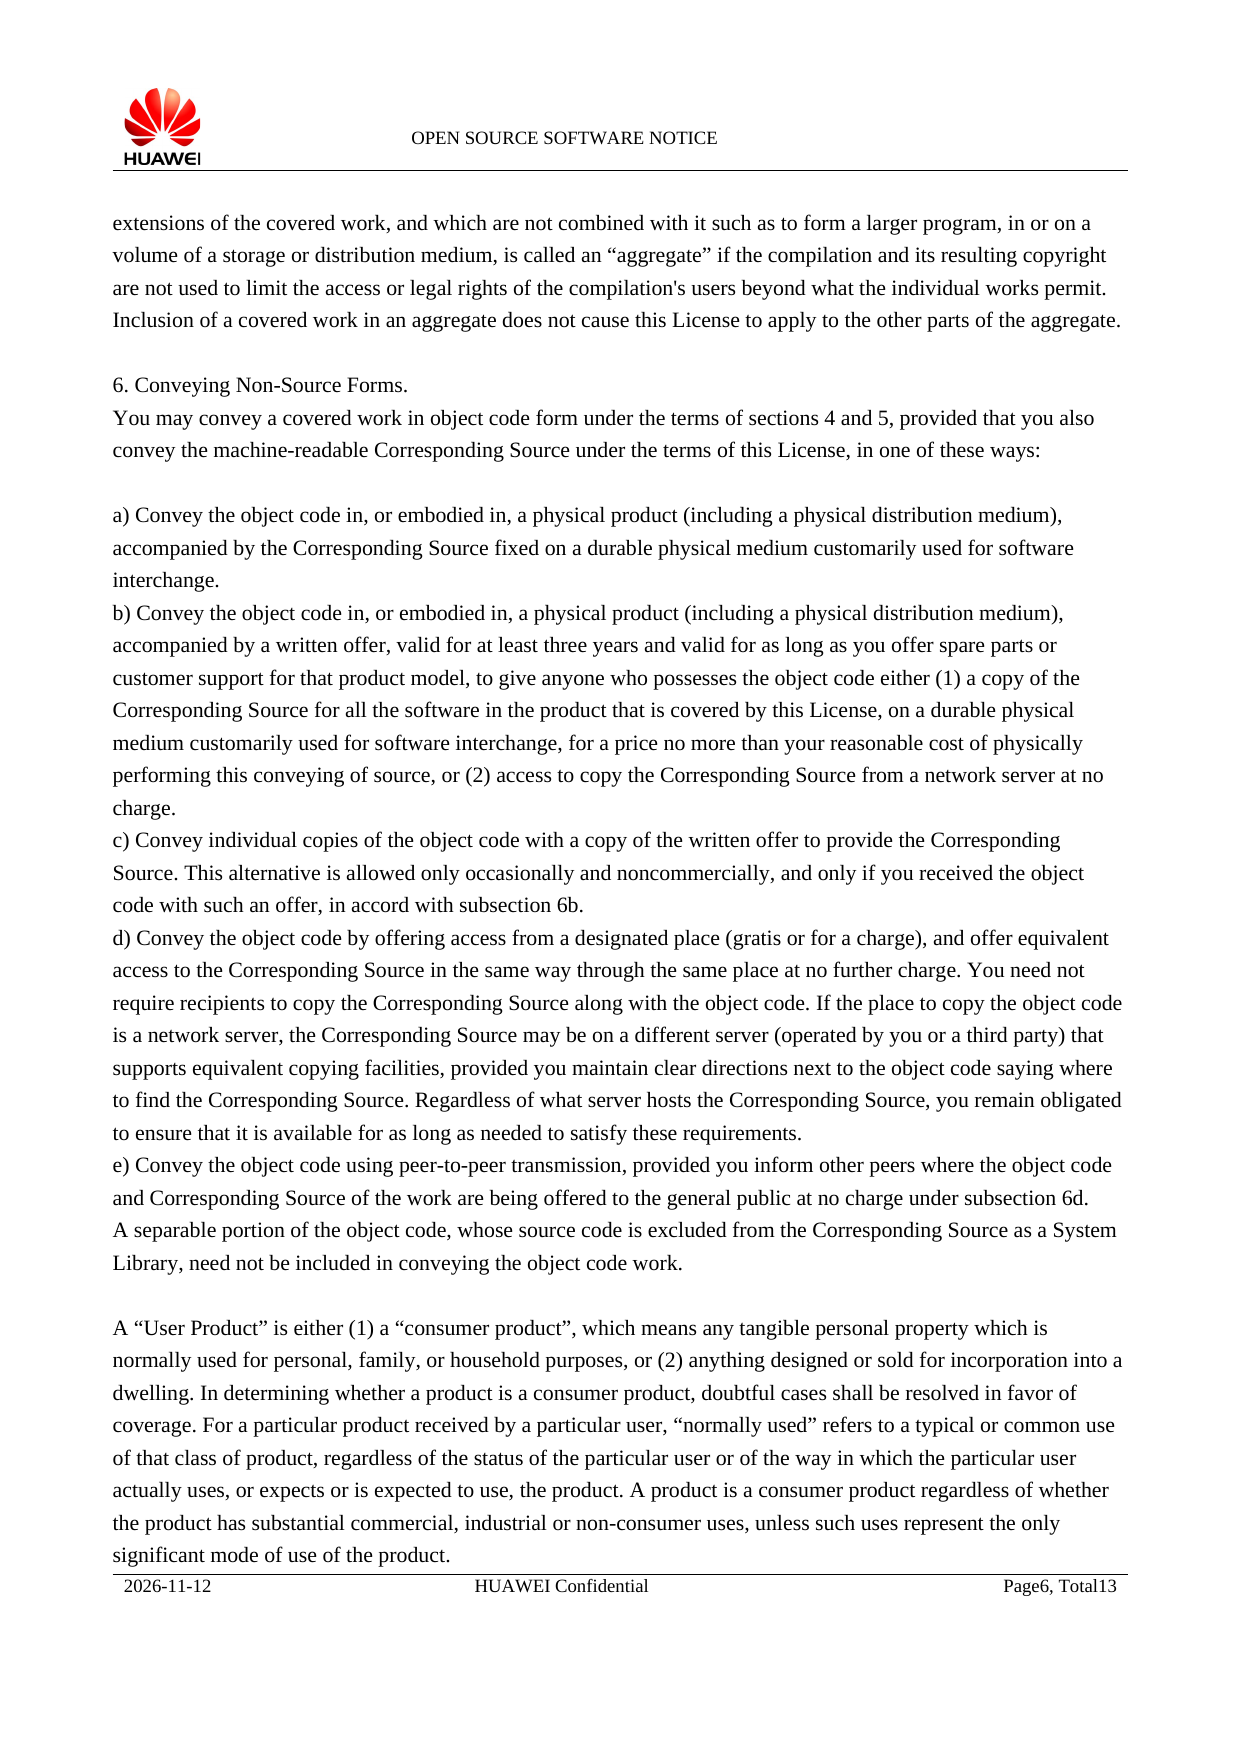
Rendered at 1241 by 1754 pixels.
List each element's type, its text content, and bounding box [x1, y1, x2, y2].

picture [124, 88, 201, 165]
